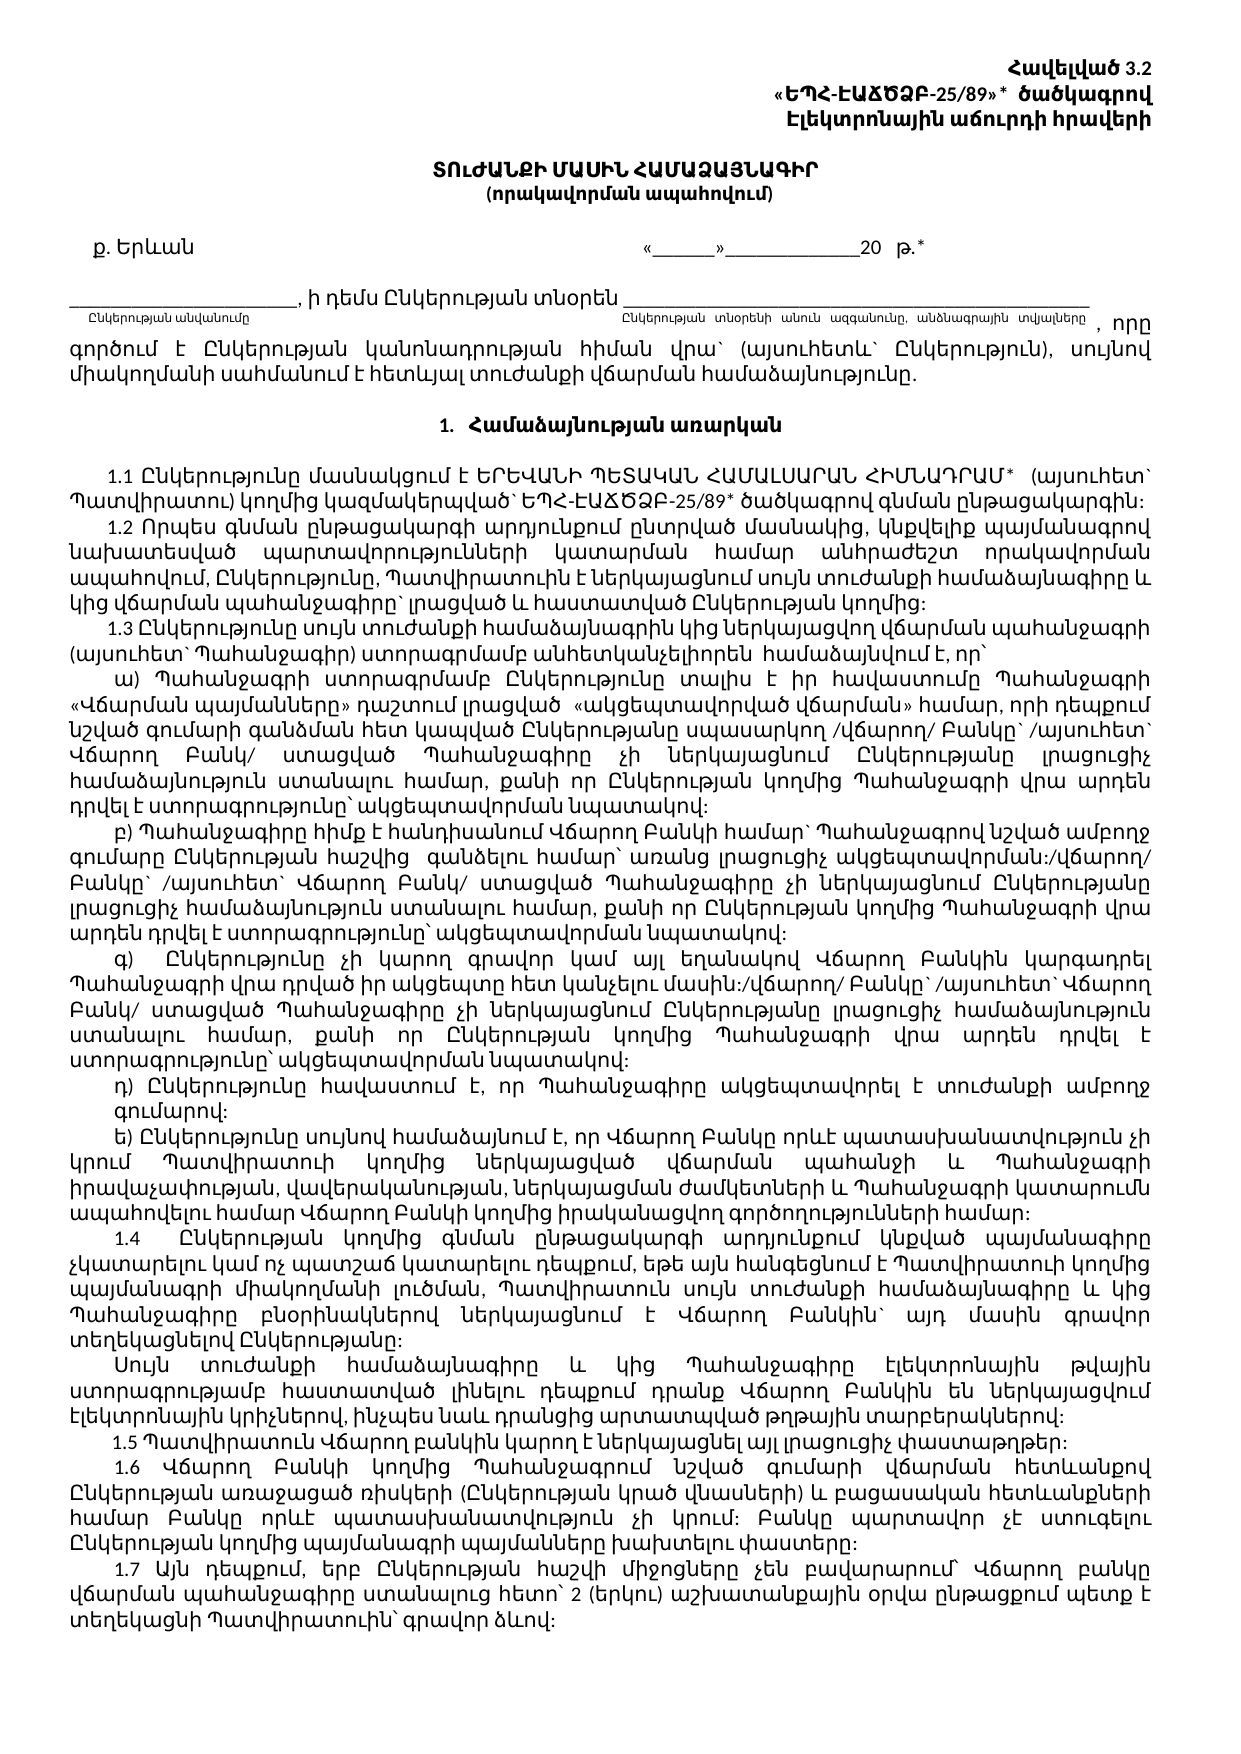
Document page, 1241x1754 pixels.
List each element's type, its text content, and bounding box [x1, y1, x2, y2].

text գ) Ընկերությունը չի կարող գրավոր կամ այլ եղանակով Վճարող Բանկին կարգադրել Պահանջագրի վրա դրված իր ակցեպտը հետ կանչելու մասին:/վճարող/ Բանկը` /այսուհետ` Վճարող Բանկ/ ստացված Պահանջագիրը չի ներկայացնում Ընկերությանը լրացուցիչ համաձայնություն ստանալու համար, քանի որ Ընկերության կողմից Պահանջագրի վրա արդեն դրվել է ստորագրությունը՝ ակցեպտավորման նպատակով: [69, 946, 1152, 1073]
text 1.2 Որպես գնման ընթացակարգի արդյունքում ընտրված մասնակից, կնքվելիք պայմանագրով նախատեսված պարտավորությունների կատարման համար անհրաժեշտ որակավորման ապահովում, Ընկերությունը, Պատվիրատուին է ներկայացնում սույն տուժանքի համաձայնագիրը և կից վճարման պահանջագիրը` լրացված և հաստատված Ընկերության կողմից: [69, 514, 1152, 616]
text Սույն տուժանքի համաձայնագիրը և կից Պահանջագիրը էլեկտրոնային թվային ստորագրությամբ հաստատված լինելու դեպքում դրանք Վճարող Բանկին են ներկայացվում էլեկտրոնային կրիչներով, ինչպես նաև դրանցից արտատպված թղթային տարբերակներով: [69, 1353, 1152, 1429]
text ______________________, ի դեմս Ընկերության տնօրեն _____________________________________________ [69, 285, 1152, 311]
text «ԵՊՀ-ԷԱՃԾՁԲ-25/89»* ծածկագրով [69, 81, 1152, 106]
text 1.5 Պատվիրատուն Վճարող բանկին կարող է ներկայացնել այլ լրացուցիչ փաստաթղթեր: [69, 1429, 1152, 1454]
text 1.6 Վճարող Բանկի կողմից Պահանջագրում նշված գումարի վճարման հետևանքով Ընկերության առաջացած ռիսկերի (Ընկերության կրած վնասների) և բացասական հետևանքների համար Բանկը որևէ պատասխանատվություն չի կրում: Բանկը պարտավոր չէ ստուգելու Ընկերության կողմից պայմանագրի պայմանները խախտելու փաստերը: [69, 1454, 1152, 1556]
text 1.7 Այն դեպքում, երբ Ընկերության հաշվի միջոցները չեն բավարարում՝ Վճարող բանկը վճարման պահանջագիրը ստանալուց հետո՝ 2 (երկու) աշխատանքային օրվա ընթացքում պետք է տեղեկացնի Պատվիրատուին՝ գրավոր ձևով: [69, 1556, 1152, 1632]
text ա) Պահանջագրի ստորագրմամբ Ընկերությունը տալիս է իր հավաստումը Պահանջագրի «Վճարման պայմանները» դաշտում լրացված «ակցեպտավորված վճարման» համար, որի դեպքում նշված գումարի գանձման հետ կապված Ընկերությանը սպասարկող /վճարող/ Բանկը` /այսուհետ` Վճարող Բանկ/ ստացված Պահանջագիրը չի ներկայացնում Ընկերությանը լրացուցիչ համաձայնություն ստանալու համար, քանի որ Ընկերության կողմից Պահանջագրի վրա արդեն դրվել է ստորագրությունը՝ ակցեպտավորման նպատակով: [69, 666, 1152, 819]
text ք. Երևան «______»_____________20 թ.* [69, 234, 1152, 260]
text (որակավորման ապահովում) [69, 183, 1152, 206]
text բ) Պահանջագիրը հիմք է հանդիսանում Վճարող Բանկի համար` Պահանջագրով նշված ամբողջ գումարը Ընկերության հաշվից գանձելու համար՝ առանց լրացուցիչ ակցեպտավորման:/վճարող/ Բանկը` /այսուհետ` Վճարող Բանկ/ ստացված Պահանջագիրը չի ներկայացնում Ընկերությանը լրացուցիչ համաձայնություն ստանալու համար, քանի որ Ընկերության կողմից Պահանջագրի վրա արդեն դրվել է ստորագրությունը՝ ակցեպտավորման նպատակով: [69, 819, 1152, 946]
text Հավելված 3.2 [69, 56, 1152, 81]
text 1. Համաձայնության առարկան [69, 412, 1152, 438]
text Էլեկտրոնային աճուրդի հրավերի [69, 106, 1152, 132]
text Ընկերության անվանումը Ընկերության տնօրենի անուն ազգանունը, անձնագրային տվյալները , որը գործում է Ընկերության կանոնադրության հիման վրա` (այսուհետև` Ընկերություն), սույնով միակողմանի սահմանում է հետևյալ տուժանքի վճարման համաձայնությունը. [69, 311, 1152, 387]
text ՏՈւԺԱՆՔԻ ՄԱՍԻՆ ՀԱՄԱՁԱՅՆԱԳԻՐ [69, 157, 1152, 183]
text ե) Ընկերությունը սույնով համաձայնում է, որ Վճարող Բանկը որևէ պատասխանատվություն չի կրում Պատվիրատուի կողմից ներկայացված վճարման պահանջի և Պահանջագրի իրավաչափության, վավերականության, ներկայացման ժամկետների և Պահանջագրի կատարումն ապահովելու համար Վճարող Բանկի կողմից իրականացվող գործողությունների համար: [69, 1124, 1152, 1226]
text 1.3 Ընկերությունը սույն տուժանքի համաձայնագրին կից ներկայացվող վճարման պահանջագրի (այսուհետ` Պահանջագիր) ստորագրմամբ անհետկանչելիորեն համաձայնվում է, որ՝ [69, 616, 1152, 666]
text 1.1 Ընկերությունը մասնակցում է ԵՐԵՎԱՆԻ ՊԵՏԱԿԱՆ ՀԱՄԱԼՍԱՐԱՆ ՀԻՄՆԱԴՐԱՄ* (այսուհետ` Պատվիրատու) կողմից կազմակերպված` ԵՊՀ-ԷԱՃԾՁԲ-25/89* ծածկագրով գնման ընթացակարգին: [69, 463, 1152, 514]
text 1.4 Ընկերության կողմից գնման ընթացակարգի արդյունքում կնքված պայմանագիրը չկատարելու կամ ոչ պատշաճ կատարելու դեպքում, եթե այն հանգեցնում է Պատվիրատուի կողմից պայմանագրի միակողմանի լուծման, Պատվիրատուն սույն տուժանքի համաձայնագիրը և կից Պահանջագիրը բնօրինակներով ներկայացնում է Վճարող Բանկին` այդ մասին գրավոր տեղեկացնելով Ընկերությանը: [69, 1226, 1152, 1353]
text դ) Ընկերությունը հավաստում է, որ Պահանջագիրը ակցեպտավորել է տուժանքի ամբողջ գումարով: [113, 1073, 1152, 1124]
